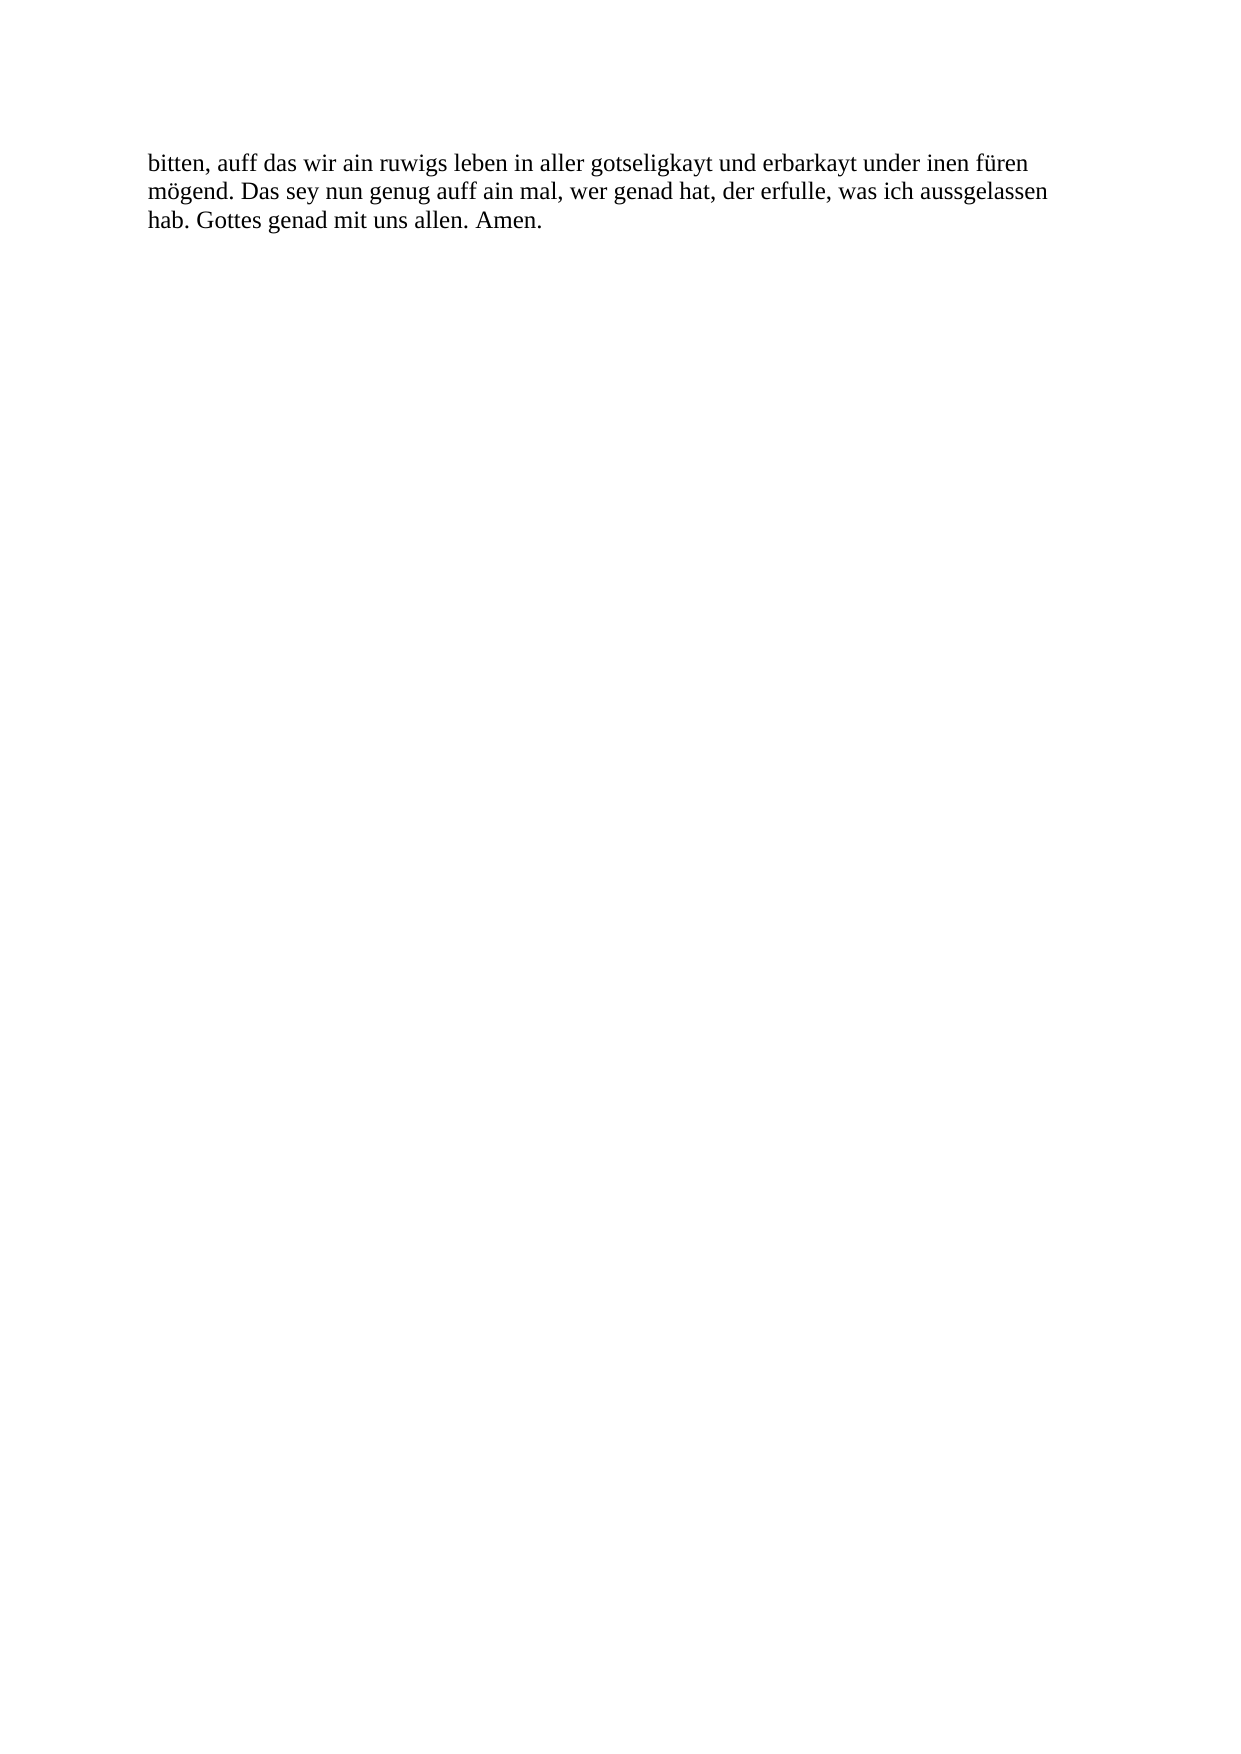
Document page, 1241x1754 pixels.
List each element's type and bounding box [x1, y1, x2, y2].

text [148, 148, 1093, 234]
